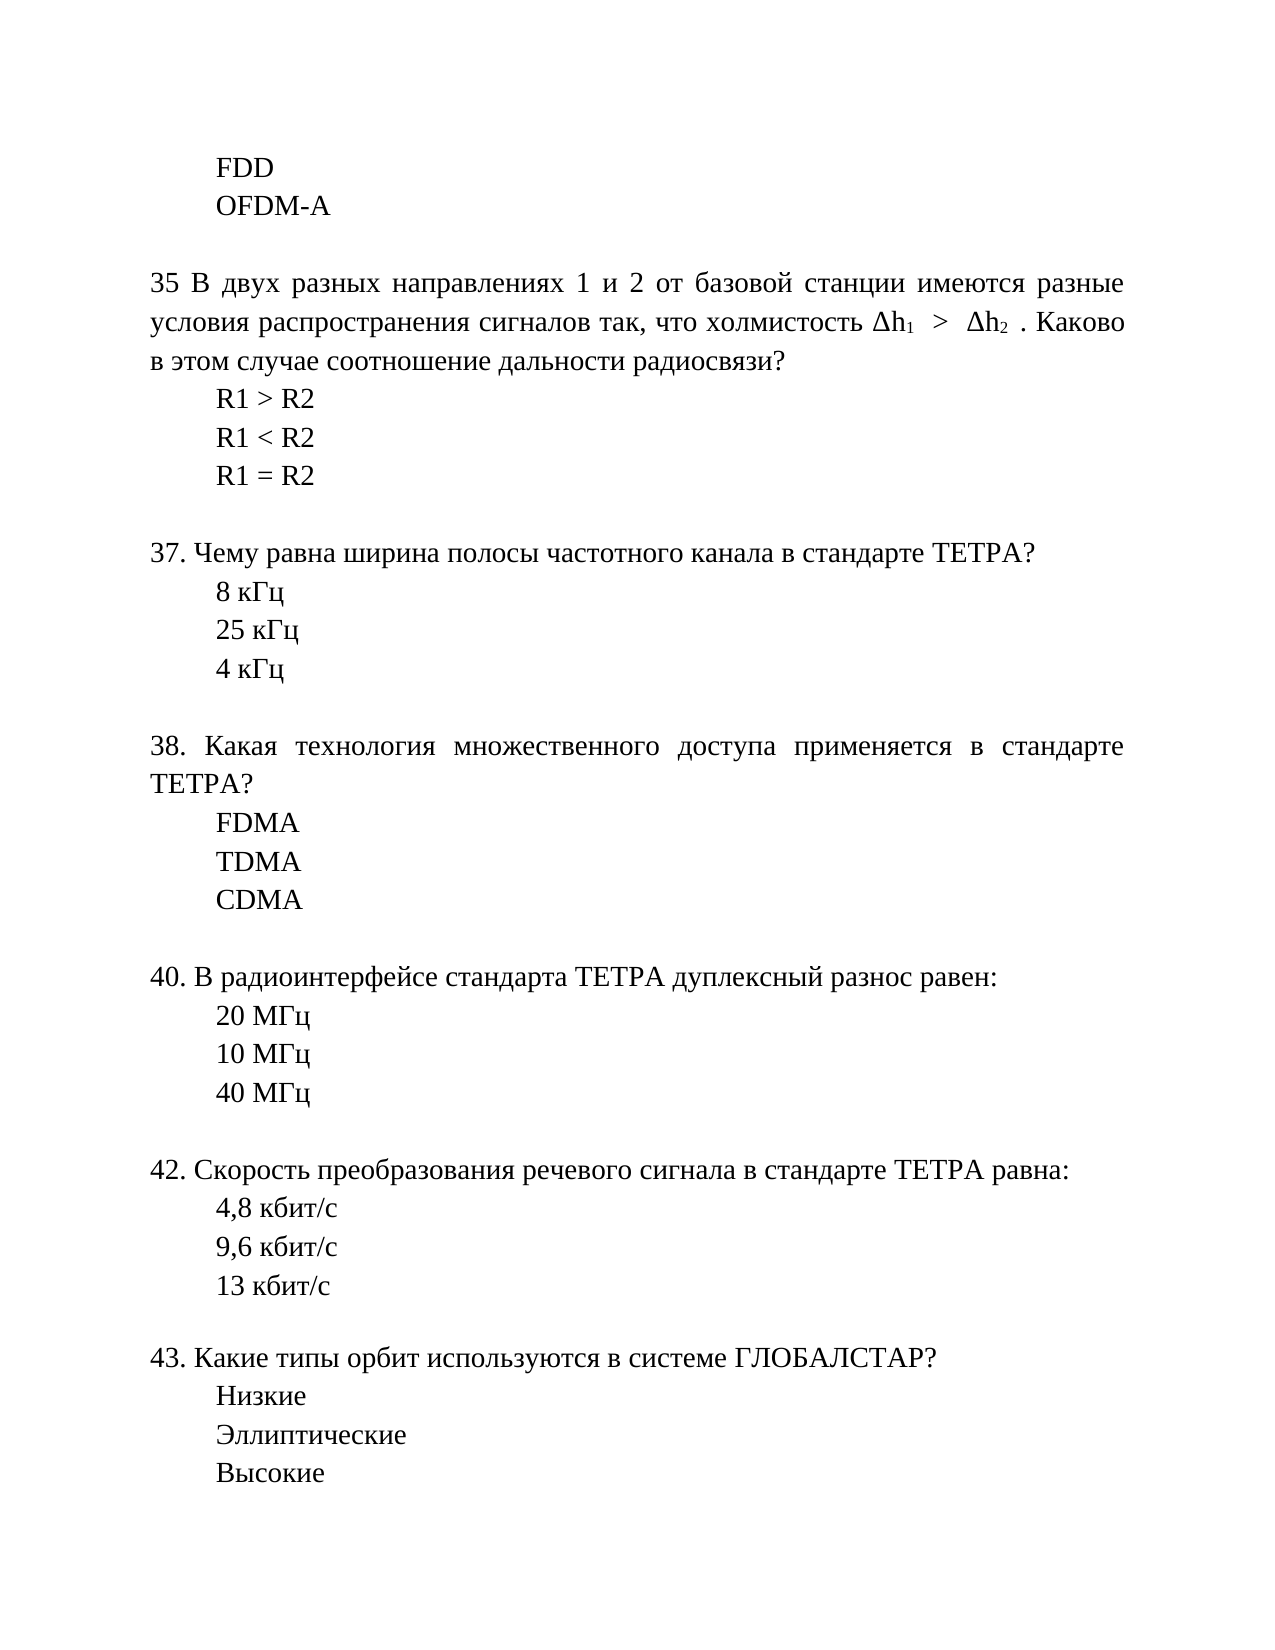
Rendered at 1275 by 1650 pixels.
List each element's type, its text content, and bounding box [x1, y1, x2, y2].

text Высокие [150, 1455, 1125, 1489]
text 40. В радиоинтерфейсе стандарта ТЕТРА дуплексный разнос равен: [150, 959, 1125, 993]
text 4,8 кбит/с [150, 1191, 1125, 1224]
text R1 > R2 [150, 381, 1125, 415]
text 10 МГц [150, 1036, 1125, 1070]
text FDMA [150, 805, 1125, 839]
text 43. Какие типы орбит используются в системе ГЛОБАЛСТАР? [150, 1340, 1125, 1373]
text 4 кГц [150, 651, 1125, 684]
text 8 кГц [150, 574, 1125, 607]
text FDD [150, 150, 1125, 183]
text 38. Какая технология множественного доступа применяется в стандарте ТЕТРА? [150, 728, 1125, 800]
text OFDM-A [150, 188, 1125, 222]
text Эллиптические [150, 1417, 1125, 1450]
text 42. Скорость преобразования речевого сигнала в стандарте ТЕТРА равна: [150, 1152, 1125, 1186]
text R1 = R2 [150, 458, 1125, 492]
text R1 < R2 [150, 420, 1125, 453]
text 9,6 кбит/с [150, 1229, 1125, 1263]
text TDMA [150, 844, 1125, 877]
text 13 кбит/с [150, 1268, 1125, 1301]
text Низкие [150, 1378, 1125, 1412]
text 40 МГц [150, 1075, 1125, 1108]
text 25 кГц [150, 612, 1125, 646]
text 35 В двух разных направлениях 1 и 2 от базовой станции имеются разные условия распространения сигналов так, что холмистость Δh1 > Δh2 . Каково в этом случае соотношение дальности радиосвязи? [150, 266, 1125, 376]
text CDMA [150, 882, 1125, 916]
text 20 МГц [150, 998, 1125, 1031]
text 37. Чему равна ширина полосы частотного канала в стандарте ТЕТРА? [150, 535, 1125, 569]
